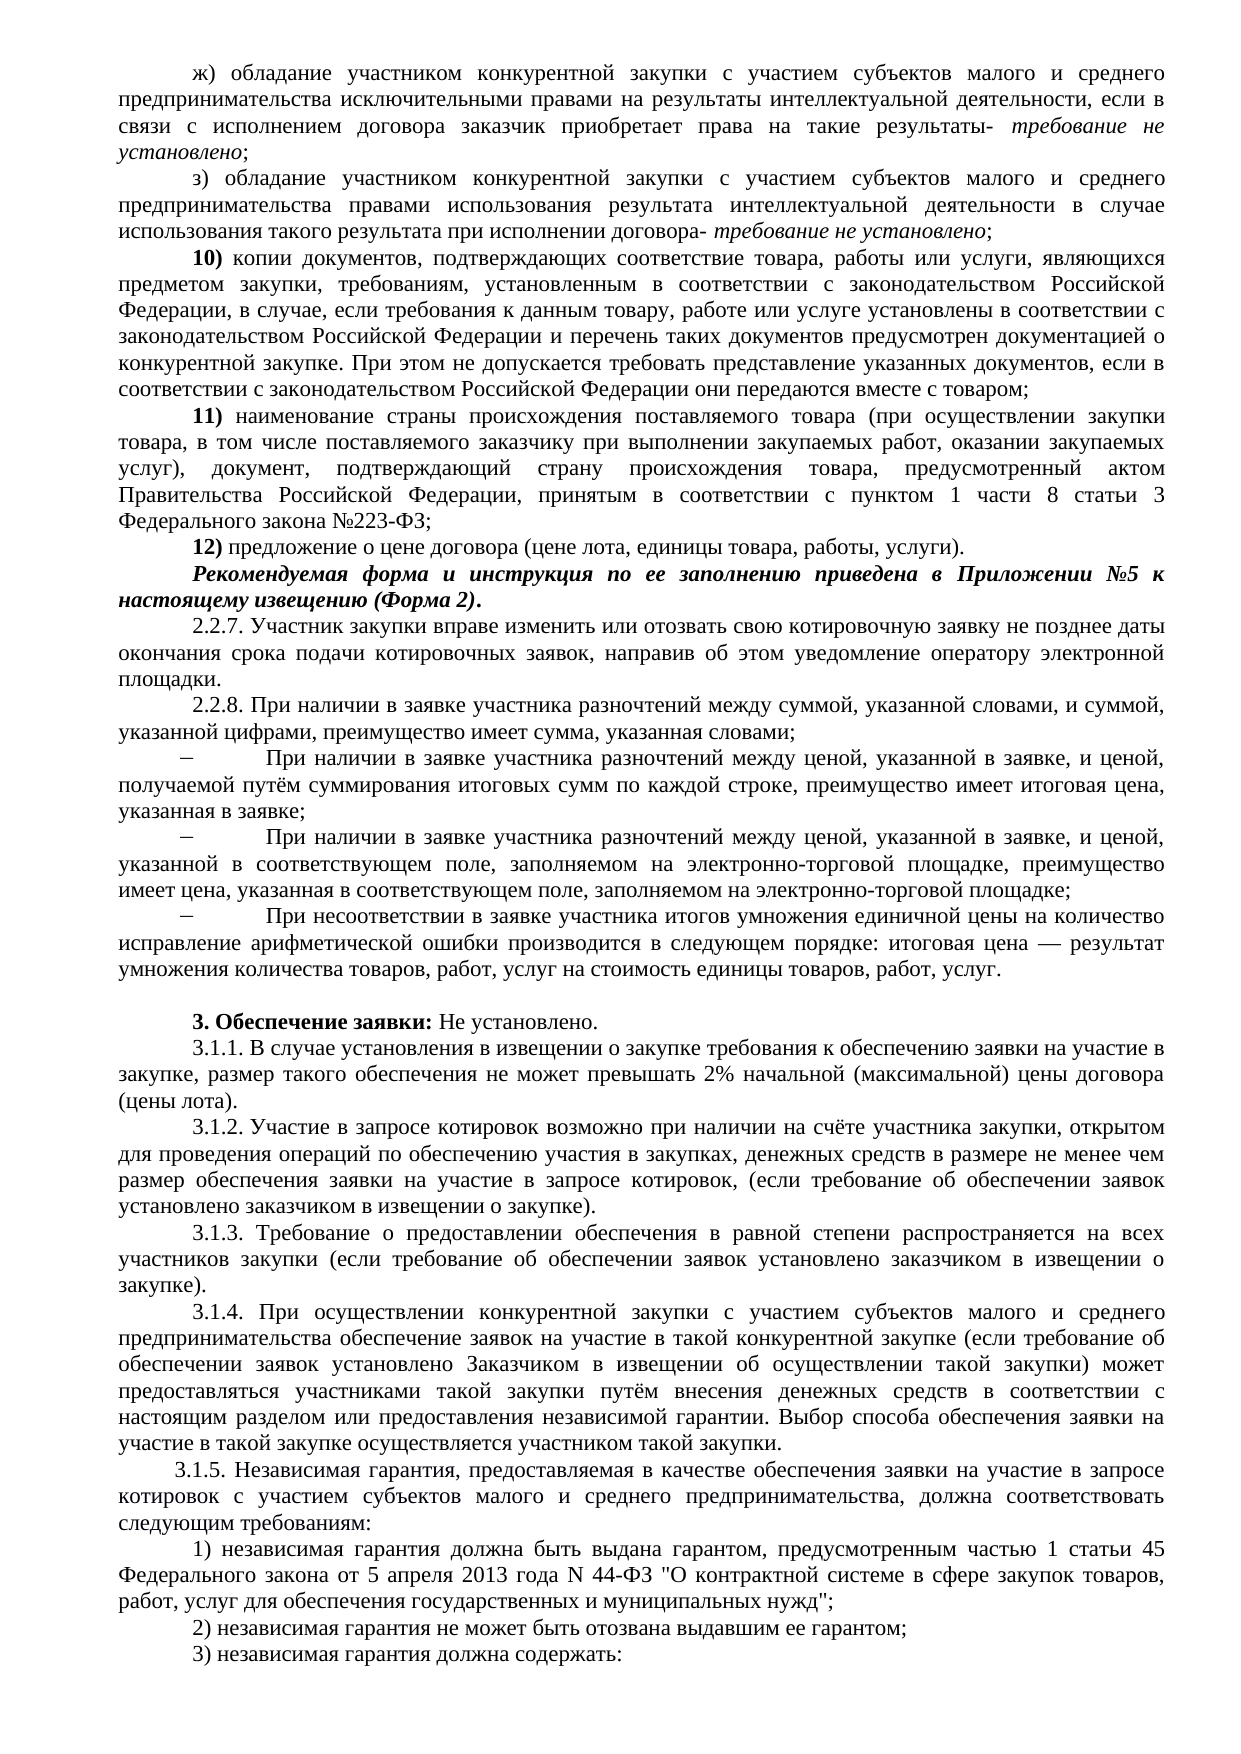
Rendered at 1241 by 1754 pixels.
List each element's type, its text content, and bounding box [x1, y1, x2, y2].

list При наличии в заявке участника разночтений между ценой, указанной в заявке, и ценой, получаемой путём суммирования итоговых сумм по каждой строке, преимущество имеет итоговая цена, указанная в заявке; [118, 744, 1167, 823]
text 1) независимая гарантия должна быть выдана гарантом, предусмотренным частью 1 статьи 45 Федерального закона от 5 апреля 2013 года N 44-ФЗ "О контрактной системе в сфере закупок товаров, работ, услуг для обеспечения государственных и муниципальных нужд"; [118, 1535, 1167, 1614]
text ж) обладание участником конкурентной закупки с участием субъектов малого и среднего предпринимательства исключительными правами на результаты интеллектуальной деятельности, если в связи с исполнением договора заказчик приобретает права на такие результаты- требование не установлено; [118, 59, 1167, 164]
text Рекомендуемая форма и инструкция по ее заполнению приведена в Приложении №5 к настоящему извещению (Форма 2). [118, 560, 1167, 612]
text 3.1.1. В случае установления в извещении о закупке требования к обеспечению заявки на участие в закупке, размер такого обеспечения не может превышать 2% начальной (максимальной) цены договора (цены лота). [118, 1034, 1167, 1113]
list При наличии в заявке участника разночтений между ценой, указанной в заявке, и ценой, указанной в соответствующем поле, заполняемом на электронно-торговой площадке, преимущество имеет цена, указанная в соответствующем поле, заполняемом на электронно-торговой площадке; [118, 823, 1167, 902]
text 3.1.4. При осуществлении конкурентной закупки с участием субъектов малого и среднего предпринимательства обеспечение заявок на участие в такой конкурентной закупке (если требование об обеспечении заявок установлено Заказчиком в извещении об осуществлении такой закупки) может предоставляться участниками такой закупки путём внесения денежных средств в соответствии с настоящим разделом или предоставления независимой гарантии. Выбор способа обеспечения заявки на участие в такой закупке осуществляется участником такой закупки. [118, 1298, 1167, 1456]
text 2.2.8. При наличии в заявке участника разночтений между суммой, указанной словами, и суммой, указанной цифрами, преимущество имеет сумма, указанная словами; [118, 692, 1167, 744]
text 3. Обеспечение заявки: Не установлено. [118, 1008, 1167, 1034]
text 3.1.2. Участие в запросе котировок возможно при наличии на счёте участника закупки, открытом для проведения операций по обеспечению участия в закупках, денежных средств в размере не менее чем размер обеспечения заявки на участие в запросе котировок, (если требование об обеспечении заявок установлено заказчиком в извещении о закупке). [118, 1113, 1167, 1219]
text 12) предложение о цене договора (цене лота, единицы товара, работы, услуги). [118, 533, 1167, 560]
text з) обладание участником конкурентной закупки с участием субъектов малого и среднего предпринимательства правами использования результата интеллектуальной деятельности в случае использования такого результата при исполнении договора- требование не установлено; [118, 164, 1167, 243]
text 10) копии документов, подтверждающих соответствие товара, работы или услуги, являющихся предметом закупки, требованиям, установленным в соответствии с законодательством Российской Федерации, в случае, если требования к данным товару, работе или услуге установлены в соответствии с законодательством Российской Федерации и перечень таких документов предусмотрен документацией о конкурентной закупке. При этом не допускается требовать представление указанных документов, если в соответствии с законодательством Российской Федерации они передаются вместе с товаром; [118, 243, 1167, 402]
text 11) наименование страны происхождения поставляемого товара (при осуществлении закупки товара, в том числе поставляемого заказчику при выполнении закупаемых работ, оказании закупаемых услуг), документ, подтверждающий страну происхождения товара, предусмотренный актом Правительства Российской Федерации, принятым в соответствии с пунктом 1 части 8 статьи 3 Федерального закона №223-ФЗ; [118, 402, 1167, 533]
text 3.1.5. Независимая гарантия, предоставляемая в качестве обеспечения заявки на участие в запросе котировок с участием субъектов малого и среднего предпринимательства, должна соответствовать следующим требованиям: [118, 1456, 1167, 1535]
text 2) независимая гарантия не может быть отозвана выдавшим ее гарантом; [118, 1614, 1167, 1640]
text 2.2.7. Участник закупки вправе изменить или отозвать свою котировочную заявку не позднее даты окончания срока подачи котировочных заявок, направив об этом уведомление оператору электронной площадки. [118, 612, 1167, 692]
text 3.1.3. Требование о предоставлении обеспечения в равной степени распространяется на всех участников закупки (если требование об обеспечении заявок установлено заказчиком в извещении о закупке). [118, 1219, 1167, 1298]
list При несоответствии в заявке участника итогов умножения единичной цены на количество исправление арифметической ошибки производится в следующем порядке: итоговая цена — результат умножения количества товаров, работ, услуг на стоимость единицы товаров, работ, услуг. [118, 902, 1167, 981]
text 3) независимая гарантия должна содержать: [118, 1640, 1167, 1667]
